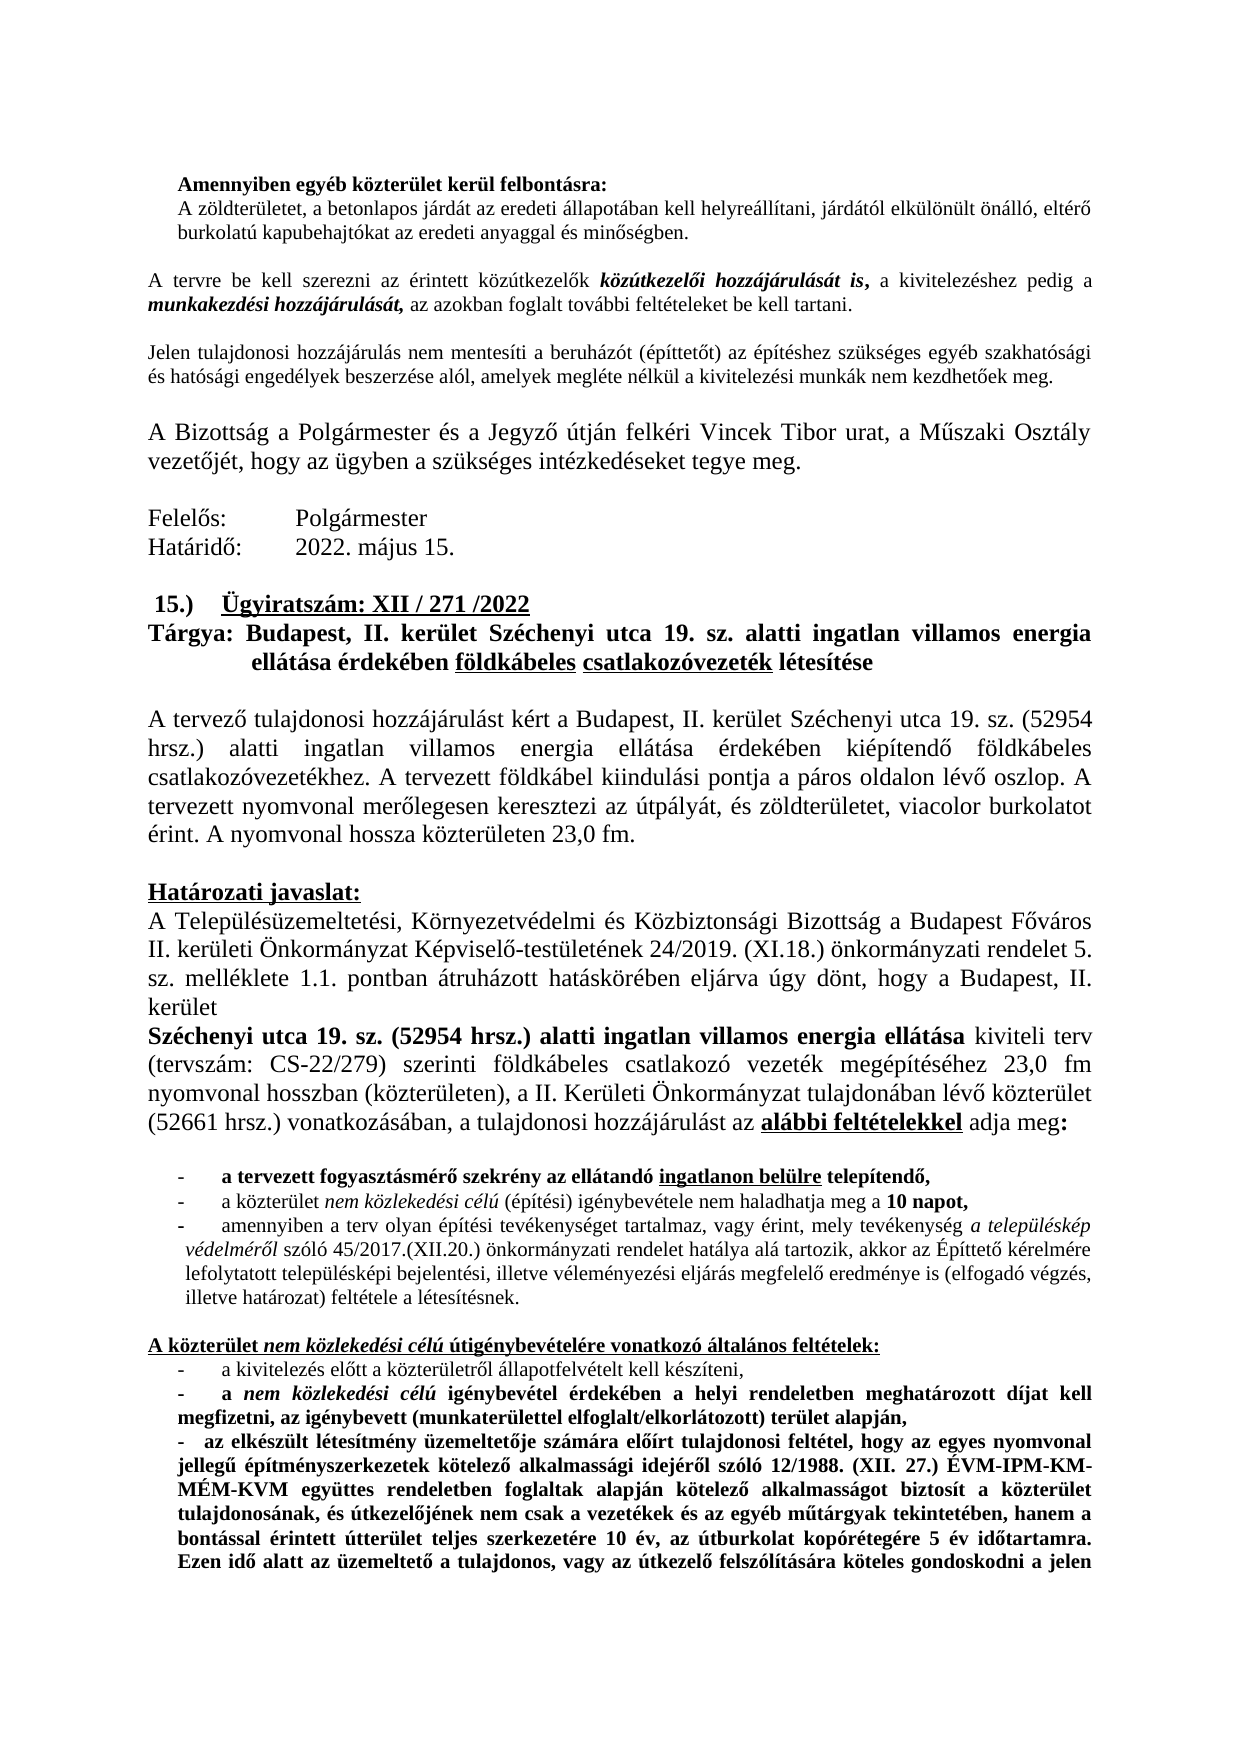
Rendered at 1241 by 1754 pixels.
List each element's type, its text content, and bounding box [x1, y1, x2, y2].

list a kivitelezés előtt a közterületről állapotfelvételt kell készíteni, [177, 1357, 1093, 1381]
list a tervezett fogyasztásmérő szekrény az ellátandó ingatlanon belülre telepítendő, [177, 1164, 1093, 1188]
text Határozati javaslat: [148, 877, 1093, 906]
list a közterület nem közlekedési célú (építési) igénybevétele nem haladhatja meg a 10 napot, [177, 1188, 1093, 1213]
text A Bizottság a Polgármester és a Jegyző útján felkéri Vincek Tibor urat, a Műszaki Osztály vezetőjét, hogy az ügyben a szükséges intézkedéseket tegye meg. [148, 417, 1093, 474]
text A zöldterületet, a betonlapos járdát az eredeti állapotában kell helyreállítani, járdától elkülönült önálló, eltérő burkolatú kapubehajtókat az eredeti anyaggal és minőségben. [177, 196, 1093, 244]
text Felelős: Polgármester [148, 503, 1093, 532]
text Amennyiben egyéb közterület kerül felbontásra: [177, 172, 1093, 196]
list Ügyiratszám: XII / 271 /2022 [154, 589, 1093, 618]
list amennyiben a terv olyan építési tevékenységet tartalmaz, vagy érint, mely tevékenység a településkép védelméről szóló 45/2017.(XII.20.) önkormányzati rendelet hatálya alá tartozik, akkor az Építtető kérelmére lefolytatott településképi bejelentési, illetve véleményezési eljárás megfelelő eredménye is (elfogadó végzés, illetve határozat) feltétele a létesítésnek. [177, 1213, 1093, 1309]
text A tervre be kell szerezni az érintett közútkezelők közútkezelői hozzájárulását is, a kivitelezéshez pedig a munkakezdési hozzájárulását, az azokban foglalt további feltételeket be kell tartani. [148, 268, 1093, 316]
text A tervező tulajdonosi hozzájárulást kért a Budapest, II. kerület Széchenyi utca 19. sz. (52954 hrsz.) alatti ingatlan villamos energia ellátása érdekében kiépítendő földkábeles csatlakozóvezetékhez. A tervezett földkábel kiindulási pontja a páros oldalon lévő oszlop. A tervezett nyomvonal merőlegesen keresztezi az útpályát, és zöldterületet, viacolor burkolatot érint. A nyomvonal hossza közterületen 23,0 fm. [148, 704, 1093, 848]
text Határidő: 2022. május 15. [148, 532, 1093, 561]
text Jelen tulajdonosi hozzájárulás nem mentesíti a beruházót (építtetőt) az építéshez szükséges egyéb szakhatósági és hatósági engedélyek beszerzése alól, amelyek megléte nélkül a kivitelezési munkák nem kezdhetőek meg. [148, 340, 1093, 388]
list a nem közlekedési célú igénybevétel érdekében a helyi rendeletben meghatározott díjat kell megfizetni, az igénybevett (munkaterülettel elfoglalt/elkorlátozott) terület alapján, [177, 1381, 1093, 1429]
text Széchenyi utca 19. sz. (52954 hrsz.) alatti ingatlan villamos energia ellátása kiviteli terv (tervszám: CS-22/279) szerinti földkábeles csatlakozó vezeték megépítéséhez 23,0 fm nyomvonal hosszban (közterületen), a II. Kerületi Önkormányzat tulajdonában lévő közterület (52661 hrsz.) vonatkozásában, a tulajdonosi hozzájárulást az alábbi feltételekkel adja meg: [148, 1021, 1093, 1136]
text A közterület nem közlekedési célú útigénybevételére vonatkozó általános feltételek: [148, 1333, 1093, 1357]
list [177, 1429, 1093, 1573]
text A Településüzemeltetési, Környezetvédelmi és Közbiztonsági Bizottság a Budapest Főváros II. kerületi Önkormányzat Képviselő-testületének 24/2019. (XI.18.) önkormányzati rendelet 5. sz. melléklete 1.1. pontban átruházott hatáskörében eljárva úgy dönt, hogy a Budapest, II. kerület [148, 906, 1093, 1021]
text Tárgya: Budapest, II. kerület Széchenyi utca 19. sz. alatti ingatlan villamos energia ellátása érdekében földkábeles csatlakozóvezeték létesítése [148, 618, 1093, 676]
